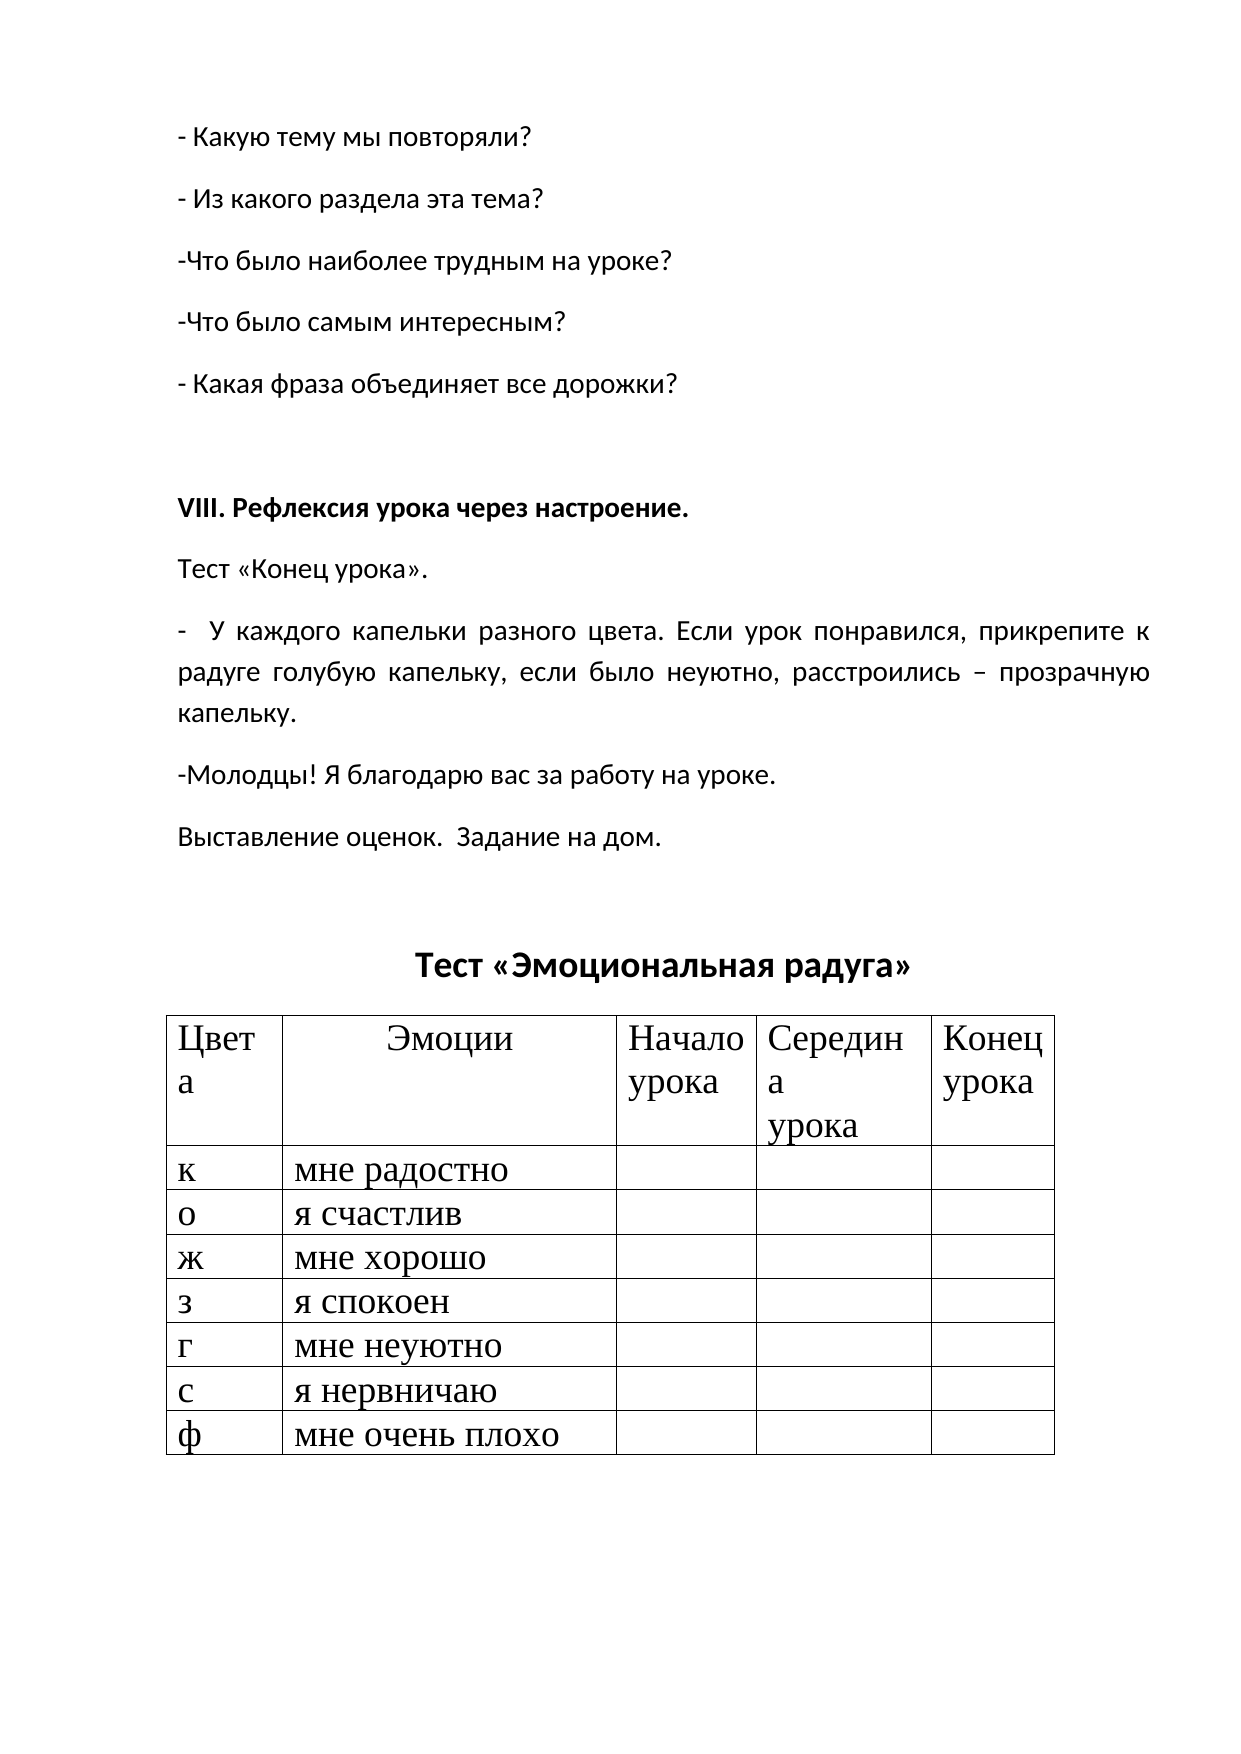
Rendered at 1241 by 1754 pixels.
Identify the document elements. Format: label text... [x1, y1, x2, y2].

table_cell [757, 1323, 931, 1366]
table_cell к [167, 1146, 282, 1189]
text Тест «Конец урока». [177, 551, 1152, 586]
table_cell с [167, 1367, 282, 1410]
table_header Конец урока [932, 1016, 1054, 1145]
table_cell мне радостно [283, 1146, 616, 1189]
text - Из какого раздела эта тема? [177, 180, 1152, 216]
table_header Цвета [167, 1016, 282, 1145]
table_cell ж [167, 1235, 282, 1278]
text -Молодцы! Я благодарю вас за работу на уроке. [177, 756, 1152, 792]
text - Какая фраза объединяет все дорожки? [177, 365, 1152, 401]
table_cell мне неуютно [283, 1323, 616, 1366]
table_cell [757, 1411, 931, 1454]
table_cell [617, 1146, 756, 1189]
table_cell [617, 1367, 756, 1410]
table_header Начало урока [617, 1016, 756, 1145]
text -Что было самым интересным? [177, 303, 1152, 339]
table_cell [617, 1323, 756, 1366]
text - Какую тему мы повторяли? [177, 118, 1152, 154]
table_cell я спокоен [283, 1279, 616, 1322]
table_cell [757, 1146, 931, 1189]
text Тест «Эмоциональная радуга» [177, 941, 1152, 987]
table_cell [757, 1190, 931, 1233]
table_header Середина урока [757, 1016, 931, 1145]
text - У каждого капельки разного цвета. Если урок понравился, прикрепите к радуге голубую капельку, если было неуютно, расстроились – прозрачную капельку. [177, 612, 1152, 730]
table_cell [932, 1190, 1054, 1233]
table_header Эмоции [283, 1016, 616, 1145]
text -Что было наиболее трудным на уроке? [177, 242, 1152, 277]
text VIII. Рефлексия урока через настроение. [177, 489, 1152, 524]
table_cell ф [167, 1411, 282, 1454]
table_cell [617, 1235, 756, 1278]
text Выставление оценок. Задание на дом. [177, 818, 1152, 853]
table_cell [932, 1146, 1054, 1189]
table_cell [617, 1190, 756, 1233]
table_cell мне очень плохо [283, 1411, 616, 1454]
table_cell [932, 1279, 1054, 1322]
table_cell [617, 1279, 756, 1322]
table_cell я счастлив [283, 1190, 616, 1233]
table_cell я нервничаю [283, 1367, 616, 1410]
table_cell мне хорошо [283, 1235, 616, 1278]
table_cell [617, 1411, 756, 1454]
table_cell [932, 1235, 1054, 1278]
table_cell [932, 1411, 1054, 1454]
table_cell [757, 1235, 931, 1278]
table_cell о [167, 1190, 282, 1233]
table_cell г [167, 1323, 282, 1366]
table_cell [932, 1367, 1054, 1410]
table_cell [932, 1323, 1054, 1366]
table_cell з [167, 1279, 282, 1322]
table_cell [757, 1367, 931, 1410]
table_cell [757, 1279, 931, 1322]
